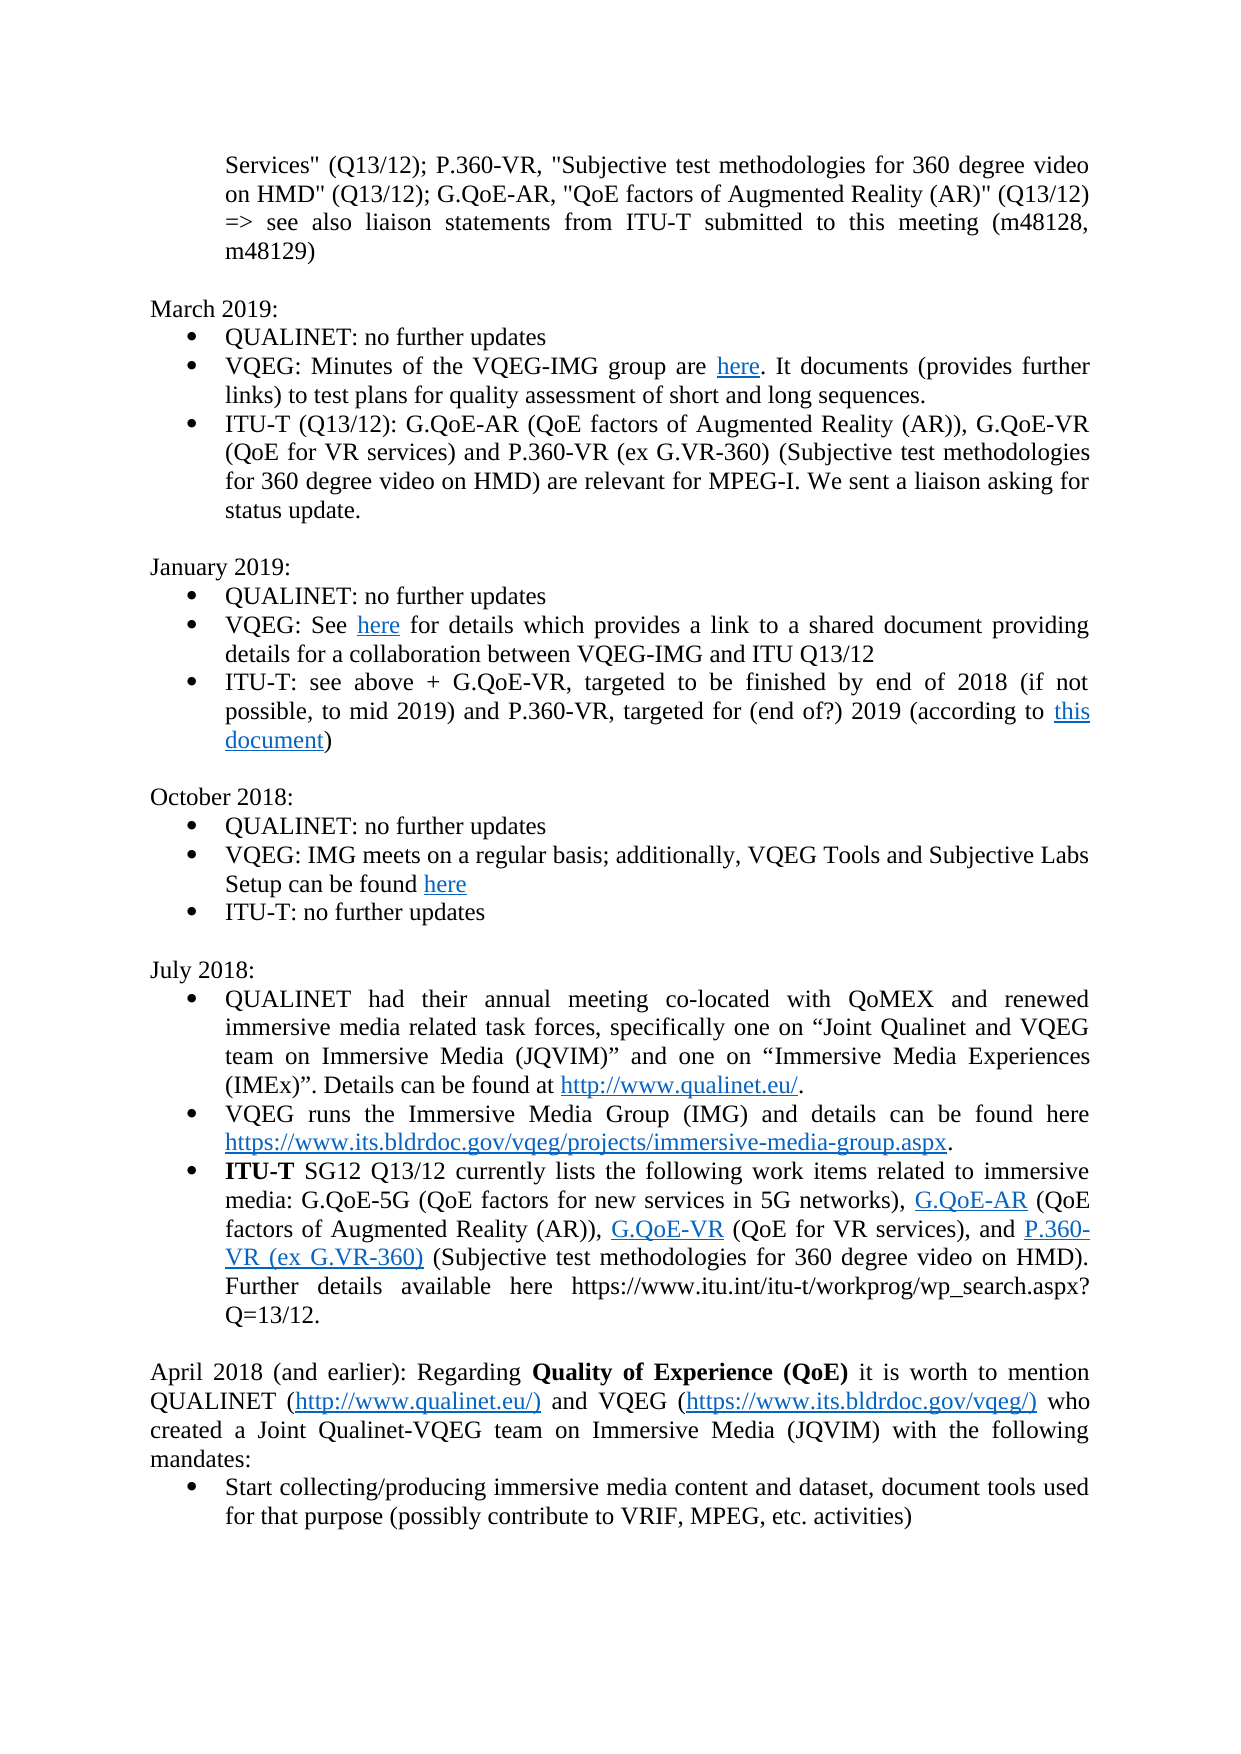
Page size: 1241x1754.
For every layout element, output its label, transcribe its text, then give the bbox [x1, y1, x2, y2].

list VQEG: IMG meets on a regular basis; additionally, VQEG Tools and Subjective Labs Setup can be found here [187, 840, 1090, 897]
list QUALINET had their annual meeting co-located with QoMEX and renewed immersive media related task forces, specifically one on “Joint Qualinet and VQEG team on Immersive Media (JQVIM)” and one on “Immersive Media Experiences (IMEx)”. Details can be found at http://www.qualinet.eu/. [187, 984, 1090, 1099]
list VQEG: Minutes of the VQEG-IMG group are here. It documents (provides further links) to test plans for quality assessment of short and long sequences. [187, 351, 1090, 409]
list ITU-T SG12 Q13/12 currently lists the following work items related to immersive media: G.QoE-5G (QoE factors for new services in 5G networks), G.QoE-AR (QoE factors of Augmented Reality (AR)), G.QoE-VR (QoE for VR services), and P.360-VR (ex G.VR-360) (Subjective test methodologies for 360 degree video on HMD). Further details available here https://www.itu.int/itu-t/workprog/wp_search.aspx?Q=13/12. [187, 1156, 1090, 1329]
list VQEG: See here for details which provides a link to a shared document providing details for a collaboration between VQEG-IMG and ITU Q13/12 [187, 610, 1090, 667]
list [187, 150, 1090, 265]
text July 2018: [150, 955, 1090, 984]
text March 2019: [150, 294, 1090, 322]
list QUALINET: no further updates [187, 811, 1090, 840]
list VQEG runs the Immersive Media Group (IMG) and details can be found here https://www.its.bldrdoc.gov/vqeg/projects/immersive-media-group.aspx. [187, 1099, 1090, 1156]
list Start collecting/producing immersive media content and dataset, document tools used for that purpose (possibly contribute to VRIF, MPEG, etc. activities) [187, 1472, 1090, 1530]
list ITU-T: no further updates [187, 897, 1090, 926]
text April 2018 (and earlier): Regarding Quality of Experience (QoE) it is worth to mention QUALINET (http://www.qualinet.eu/) and VQEG (https://www.its.bldrdoc.gov/vqeg/) who created a Joint Qualinet-VQEG team on Immersive Media (JQVIM) with the following mandates: [150, 1357, 1090, 1472]
text October 2018: [150, 782, 1090, 811]
list QUALINET: no further updates [187, 581, 1090, 610]
list ITU-T: see above + G.QoE-VR, targeted to be finished by end of 2018 (if not possible, to mid 2019) and P.360-VR, targeted for (end of?) 2019 (according to this document) [187, 667, 1090, 754]
text January 2019: [150, 552, 1090, 581]
list QUALINET: no further updates [187, 322, 1090, 351]
list ITU-T (Q13/12): G.QoE-AR (QoE factors of Augmented Reality (AR)), G.QoE-VR (QoE for VR services) and P.360-VR (ex G.VR-360) (Subjective test methodologies for 360 degree video on HMD) are relevant for MPEG-I. We sent a liaison asking for status update. [187, 409, 1090, 524]
